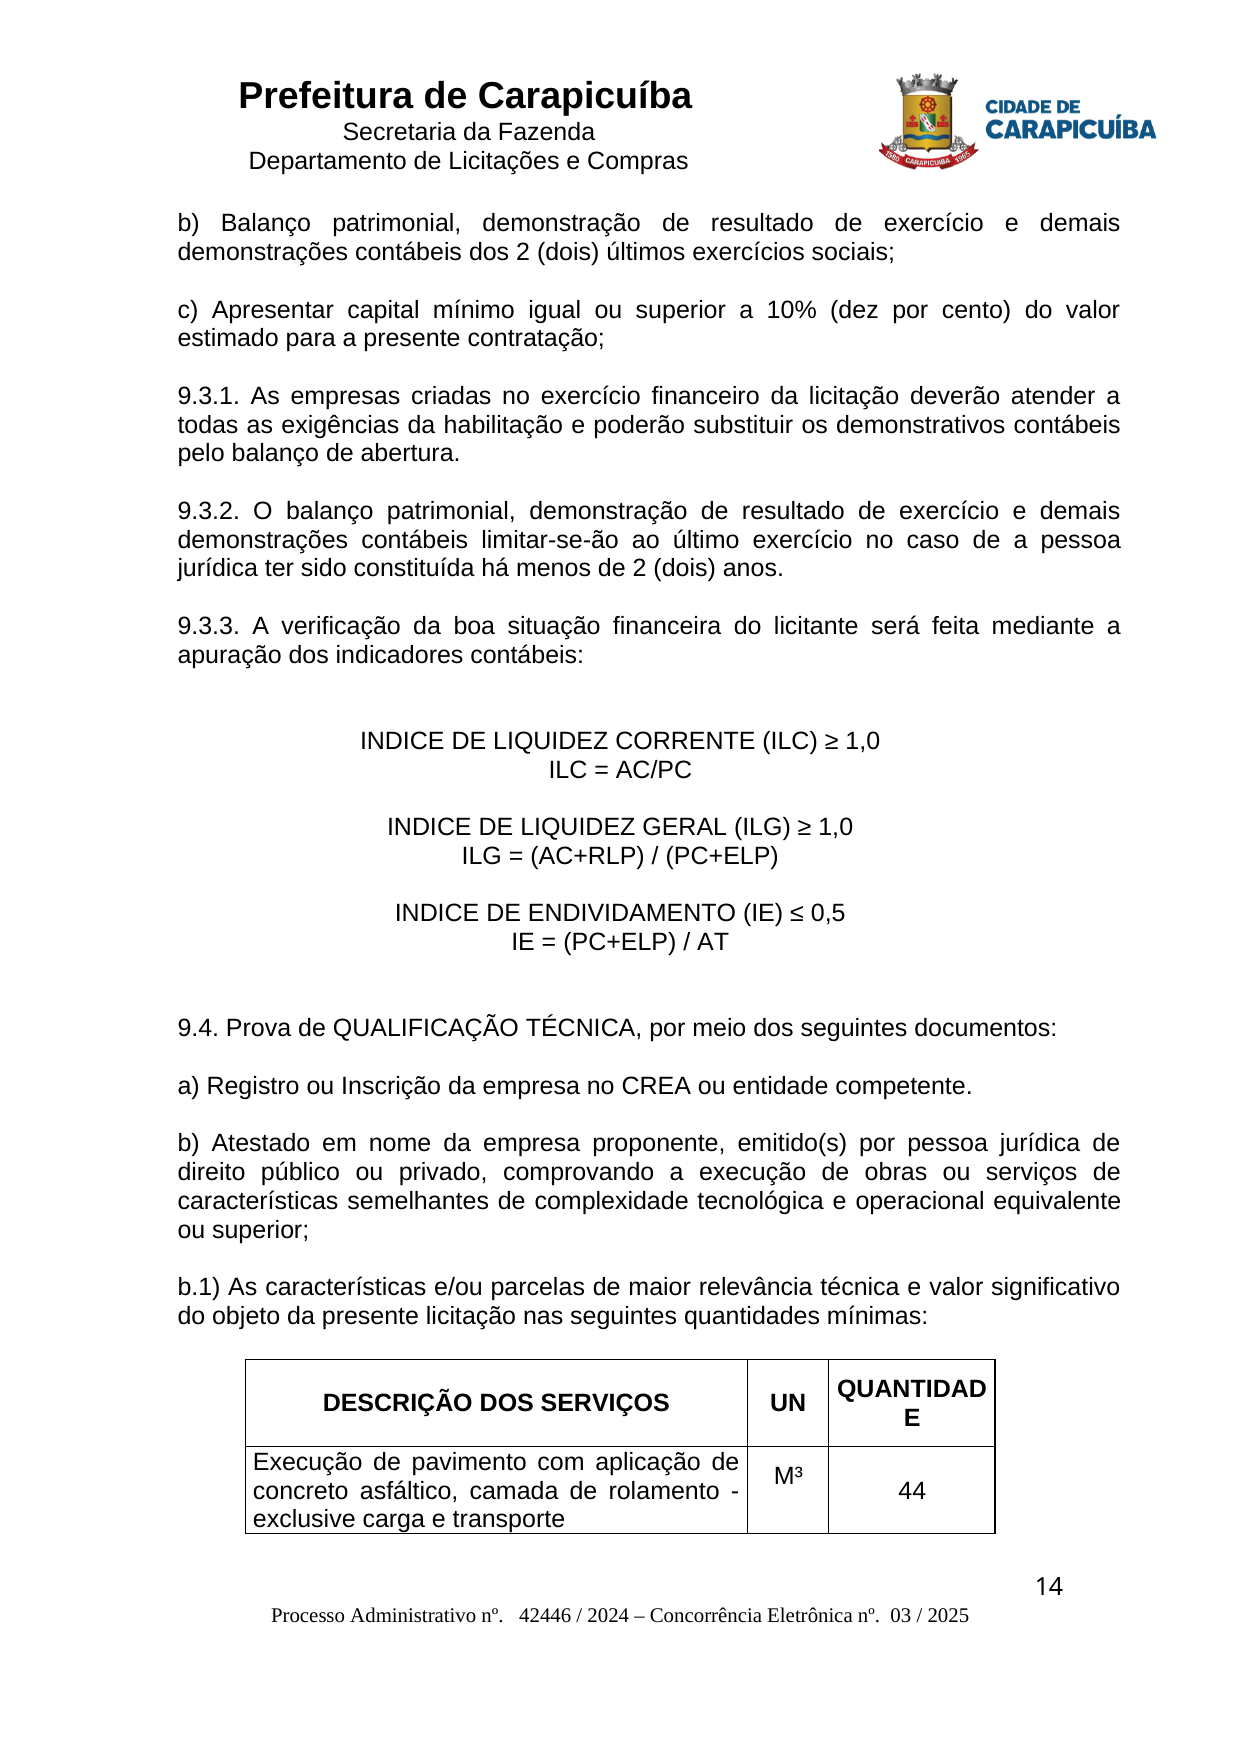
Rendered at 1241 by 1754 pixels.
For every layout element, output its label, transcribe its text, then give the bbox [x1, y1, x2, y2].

text b) Balanço patrimonial, demonstração de resultado de exercício e demais demonstrações contábeis dos 2 (dois) últimos exercícios sociais; [177, 208, 1122, 266]
table_cell 44 [829, 1447, 994, 1533]
text a) Registro ou Inscrição da empresa no CREA ou entidade competente. [177, 1071, 1122, 1100]
table_cell M³ [748, 1447, 828, 1533]
text IE = (PC+ELP) / AT [177, 927, 1063, 956]
text b) Atestado em nome da empresa proponente, emitido(s) por pessoa jurídica de direito público ou privado, comprovando a execução de obras ou serviços de características semelhantes de complexidade tecnológica e operacional equivalente ou superior; [177, 1128, 1122, 1243]
table_header QUANTIDADE [829, 1360, 994, 1446]
text ILC = AC/PC [177, 755, 1063, 783]
text 9.3.1. As empresas criadas no exercício financeiro da licitação deverão atender a todas as exigências da habilitação e poderão substituir os demonstrativos contábeis pelo balanço de abertura. [177, 381, 1122, 467]
text 9.3.2. O balanço patrimonial, demonstração de resultado de exercício e demais demonstrações contábeis limitar-se-ão ao último exercício no caso de a pessoa jurídica ter sido constituída há menos de 2 (dois) anos. [177, 496, 1122, 582]
text 9.4. Prova de QUALIFICAÇÃO TÉCNICA, por meio dos seguintes documentos: [177, 1013, 1122, 1042]
table_cell Execução de pavimento com aplicação de concreto asfáltico, camada de rolamento - exclusive carga e transporte [246, 1447, 747, 1533]
text 9.3.3. A verificação da boa situação financeira do licitante será feita mediante a apuração dos indicadores contábeis: [177, 611, 1122, 668]
text b.1) As características e/ou parcelas de maior relevância técnica e valor significativo do objeto da presente licitação nas seguintes quantidades mínimas: [177, 1272, 1122, 1330]
table_header UN [748, 1360, 828, 1446]
picture [877, 65, 1159, 172]
table_header DESCRIÇÃO DOS SERVIÇOS [246, 1360, 747, 1446]
text c) Apresentar capital mínimo igual ou superior a 10% (dez por cento) do valor estimado para a presente contratação; [177, 295, 1122, 352]
text INDICE DE LIQUIDEZ CORRENTE (ILC) ≥ 1,0 [177, 726, 1063, 755]
text INDICE DE ENDIVIDAMENTO (IE) ≤ 0,5 [177, 898, 1063, 927]
text ILG = (AC+RLP) / (PC+ELP) [177, 841, 1063, 870]
text INDICE DE LIQUIDEZ GERAL (ILG) ≥ 1,0 [177, 812, 1063, 841]
